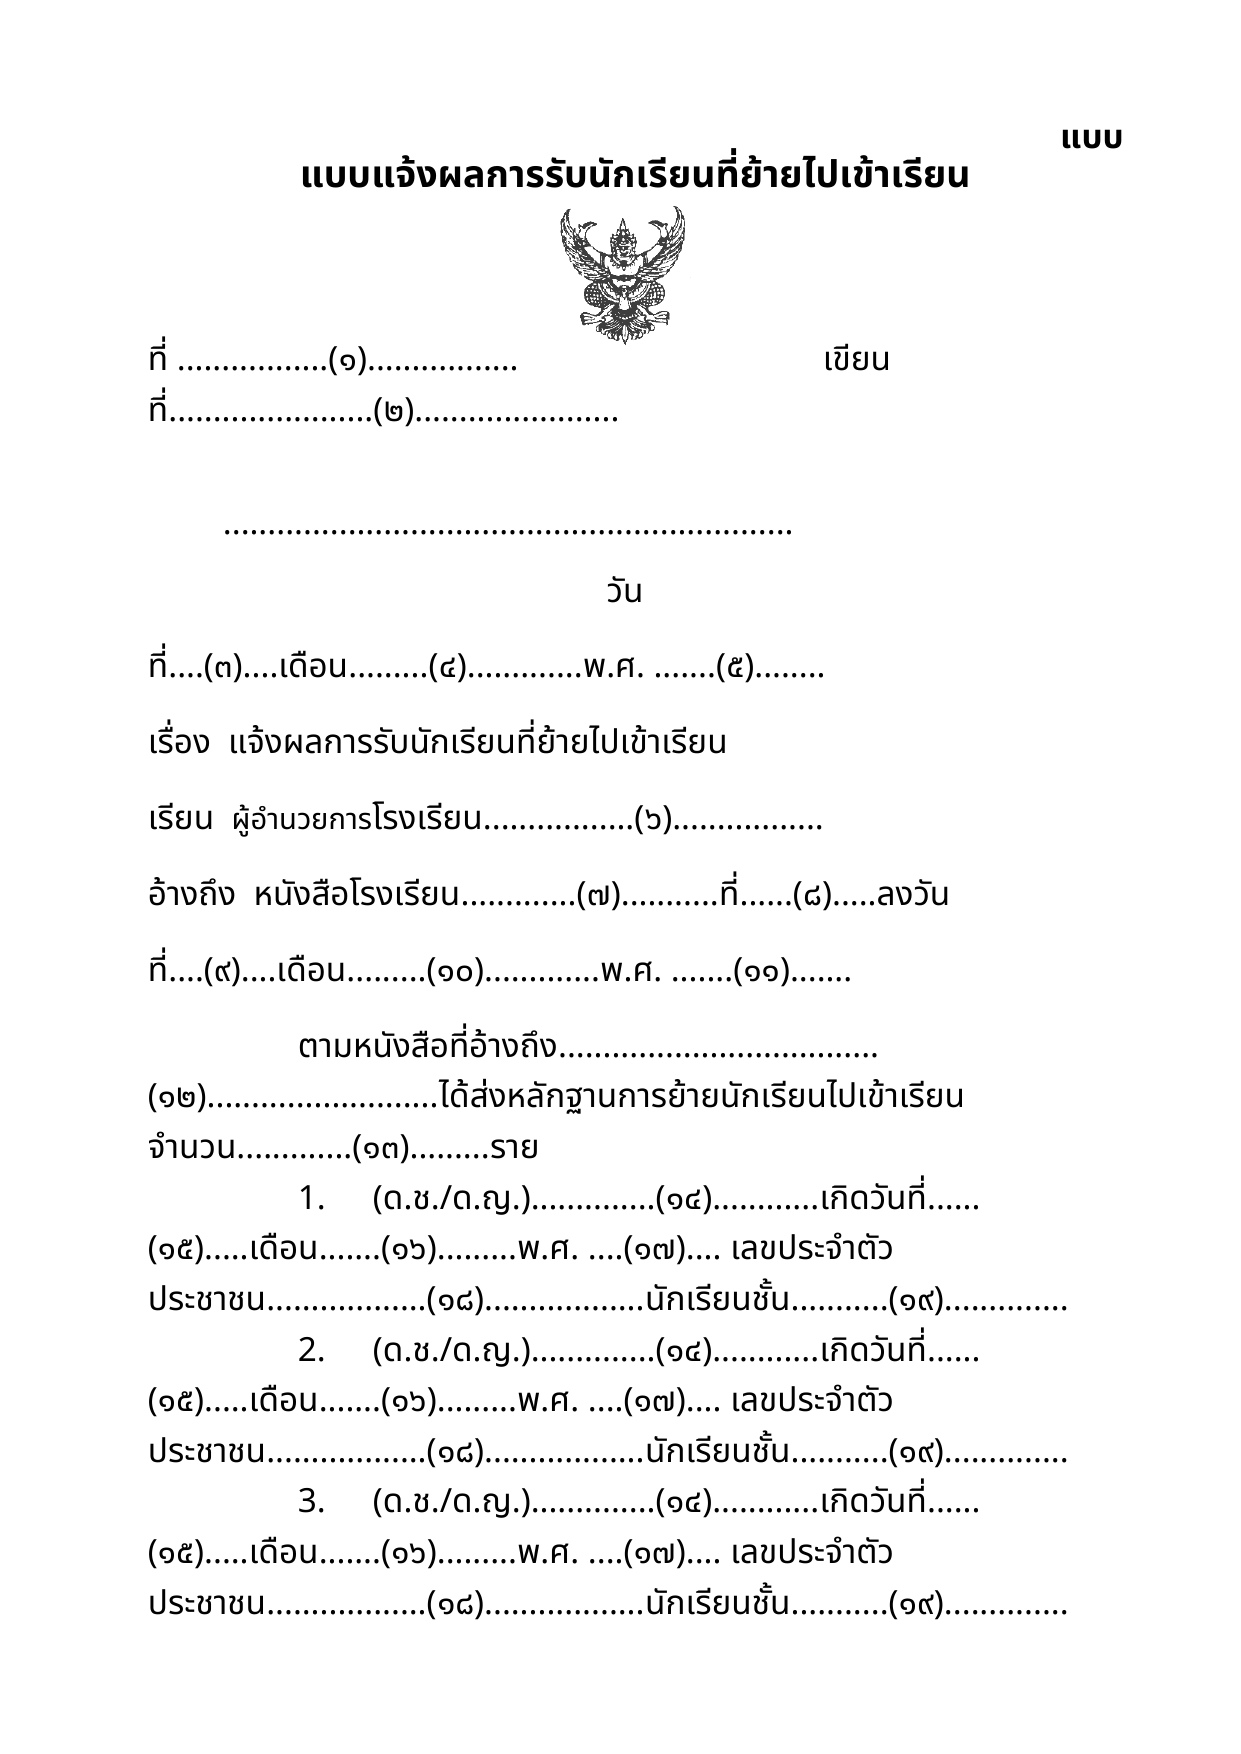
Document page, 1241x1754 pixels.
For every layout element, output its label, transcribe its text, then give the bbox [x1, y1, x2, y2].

text เรื่อง แจ้งผลการรับนักเรียนที่ย้ายไปเข้าเรียน [148, 718, 1122, 769]
text ................................................................ [148, 436, 1122, 544]
list (ด.ช./ด.ญ.)..............(๑๔)............เกิดวันที่......(๑๕).....เดือน.......(๑๖).........พ.ศ. ....(๑๗).... เลขประจำตัวประชาชน..................(๑๘)..................นักเรียนชั้น...........(๑๙).............. [148, 1325, 1122, 1477]
text อ้างถึง หนังสือโรงเรียน.............(๗)...........ที่......(๘).....ลงวันที่....(๙)....เดือน.........(๑๐).............พ.ศ. .......(๑๑)....... [148, 870, 1122, 996]
text ที่ .................(๑)................. เขียนที่.......................(๒)....................... [148, 335, 1122, 436]
text เรียน ผู้อำนวยการโรงเรียน.................(๖)................. [148, 794, 1122, 844]
list (ด.ช./ด.ญ.)..............(๑๔)............เกิดวันที่......(๑๕).....เดือน.......(๑๖).........พ.ศ. ....(๑๗).... เลขประจำตัวประชาชน..................(๑๘)..................นักเรียนชั้น...........(๑๙).............. [148, 1477, 1122, 1629]
list (ด.ช./ด.ญ.)..............(๑๔)............เกิดวันที่......(๑๕).....เดือน.......(๑๖).........พ.ศ. ....(๑๗).... เลขประจำตัวประชาชน..................(๑๘)..................นักเรียนชั้น...........(๑๙).............. [148, 1173, 1122, 1325]
text แบบแจ้งผลการรับนักเรียนที่ย้ายไปเข้าเรียน [148, 148, 1122, 204]
subtitle ตามหนังสือที่อ้างถึง....................................(๑๒)..........................ได้ส่งหลักฐานการย้ายนักเรียนไปเข้าเรียน จำนวน.............(๑๓).........ราย [148, 1022, 1122, 1173]
text วันที่....(๓)....เดือน.........(๔).............พ.ศ. .......(๕)........ [148, 567, 1122, 693]
